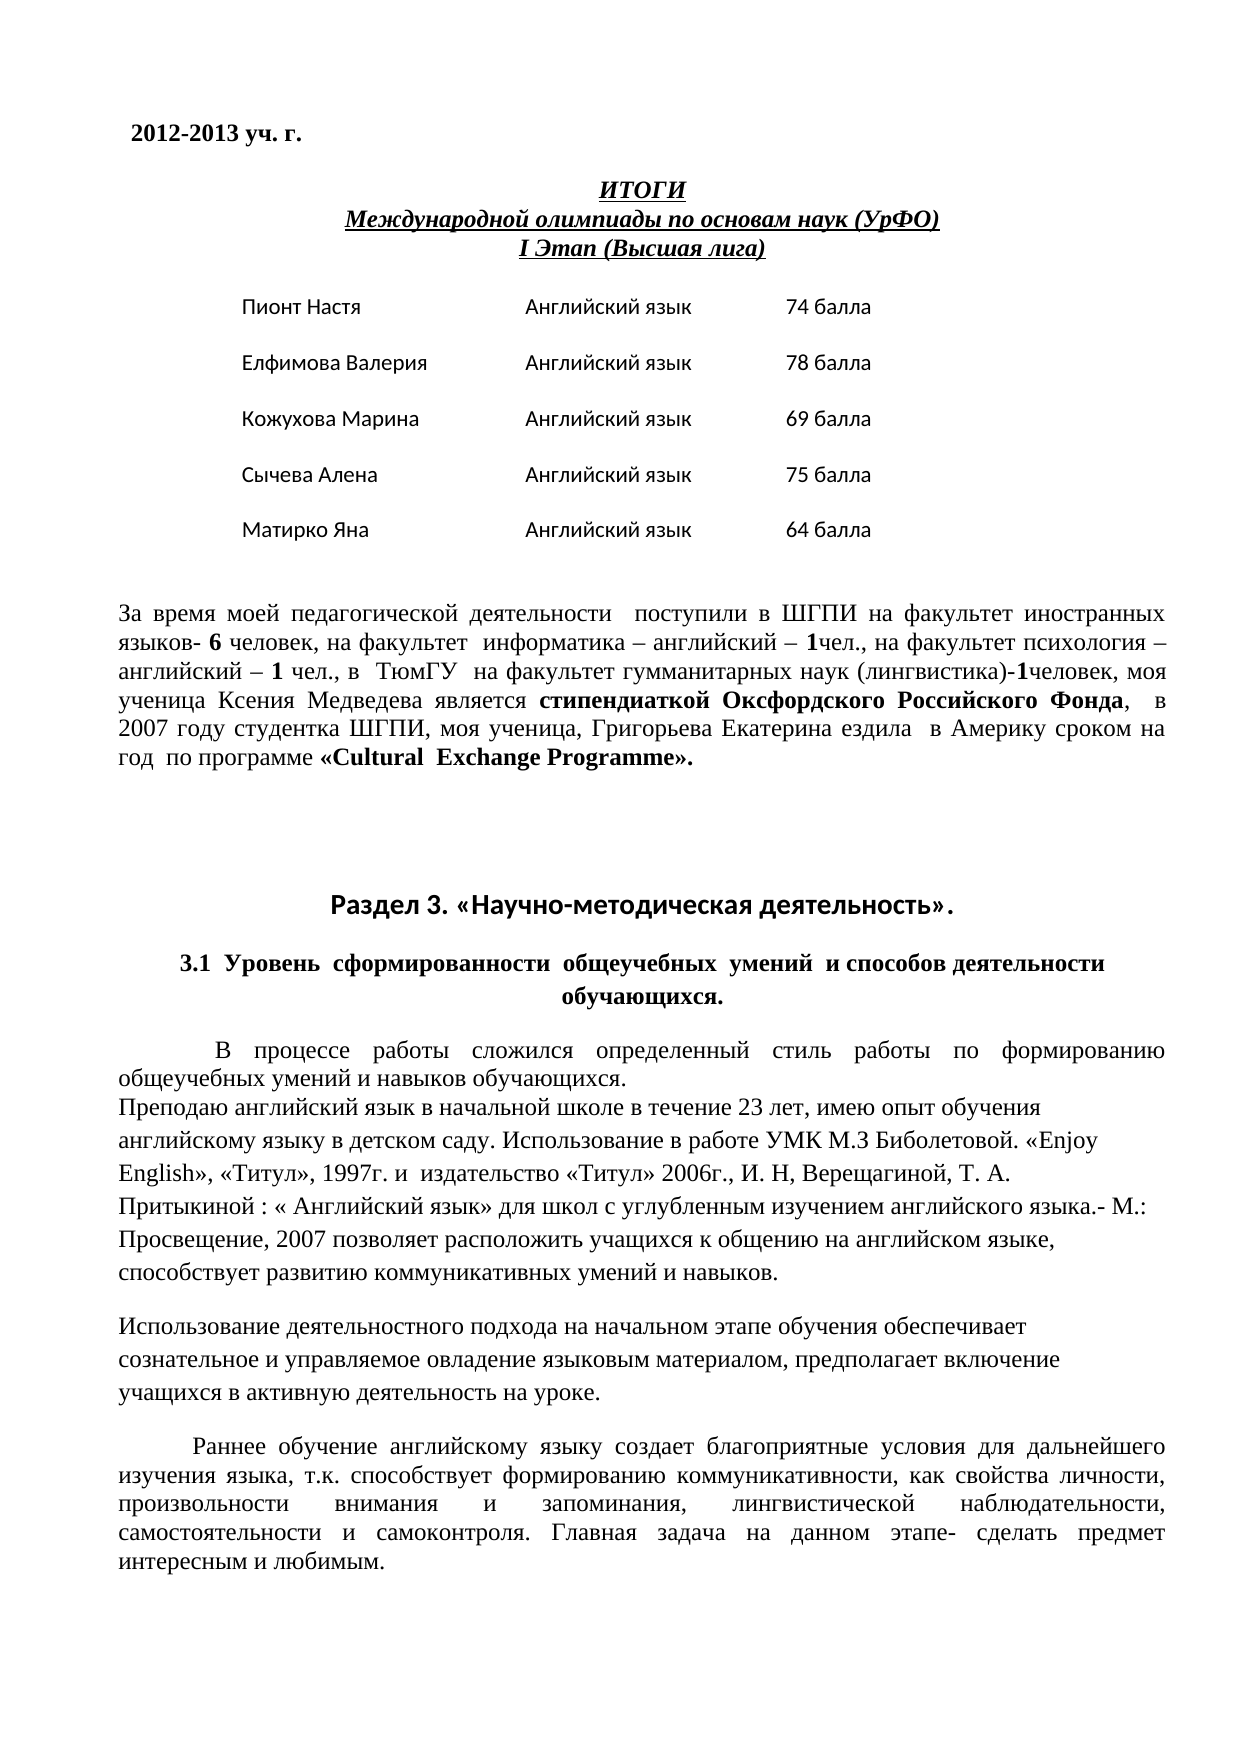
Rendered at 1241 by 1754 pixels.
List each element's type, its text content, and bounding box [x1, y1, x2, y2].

text Использование деятельностного подхода на начальном этапе обучения обеспечивает сознательное и управляемое овладение языковым материалом, предполагает включение учащихся в активную деятельность на уроке. [118, 1311, 1167, 1406]
text 2012-2013 уч. г. [118, 118, 1167, 147]
text 3.1 Уровень сформированности общеучебных умений и способов деятельности обучающихся. [118, 948, 1167, 1009]
text Раннее обучение английскому языку создает благоприятные условия для дальнейшего изучения языка, т.к. способствует формированию коммуникативности, как свойства личности, произвольности внимания и запоминания, лингвистической наблюдательности, самостоятельности и самоконтроля. Главная задача на данном этапе- сделать предмет интересным и любимым. [118, 1431, 1167, 1575]
text За время моей педагогической деятельности поступили в ШГПИ на факультет иностранных языков- 6 человек, на факультет информатика – английский – 1чел., на факультет психология – английский – 1 чел., в ТюмГУ на факультет гумманитарных наук (лингвистика)-1человек, моя ученица Ксения Медведева является стипендиаткой Оксфордского Российского Фонда, в 2007 году студентка ШГПИ, моя ученица, Григорьева Екатерина ездила в Америку сроком на год по программе «Cultural Exchange Programme». [118, 598, 1167, 771]
subtitle Международной олимпиады по основам наук (УрФО) [118, 204, 1167, 233]
text Преподаю английский язык в начальной школе в течение 23 лет, имею опыт обучения английскому языку в детском саду. Использование в работе УМК М.З Биболетовой. «Enjoy English», «Титул», 1997г. и издательство «Титул» 2006г., И. Н, Верещагиной, Т. А. Притыкиной : « Английский язык» для школ с углубленным изучением английского языка.- М.: Просвещение, 2007 позволяет расположить учащихся к общению на английском языке, способствует развитию коммуникативных умений и навыков. [118, 1092, 1167, 1286]
subtitle ИТОГИ [118, 176, 1167, 204]
text В процессе работы сложился определенный стиль работы по формированию общеучебных умений и навыков обучающихся. [118, 1035, 1167, 1092]
subtitle I Этап (Высшая лига) [118, 233, 1167, 262]
text Раздел 3. «Научно-методическая деятельность». [118, 886, 1167, 922]
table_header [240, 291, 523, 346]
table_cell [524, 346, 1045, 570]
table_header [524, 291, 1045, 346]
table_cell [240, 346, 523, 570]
